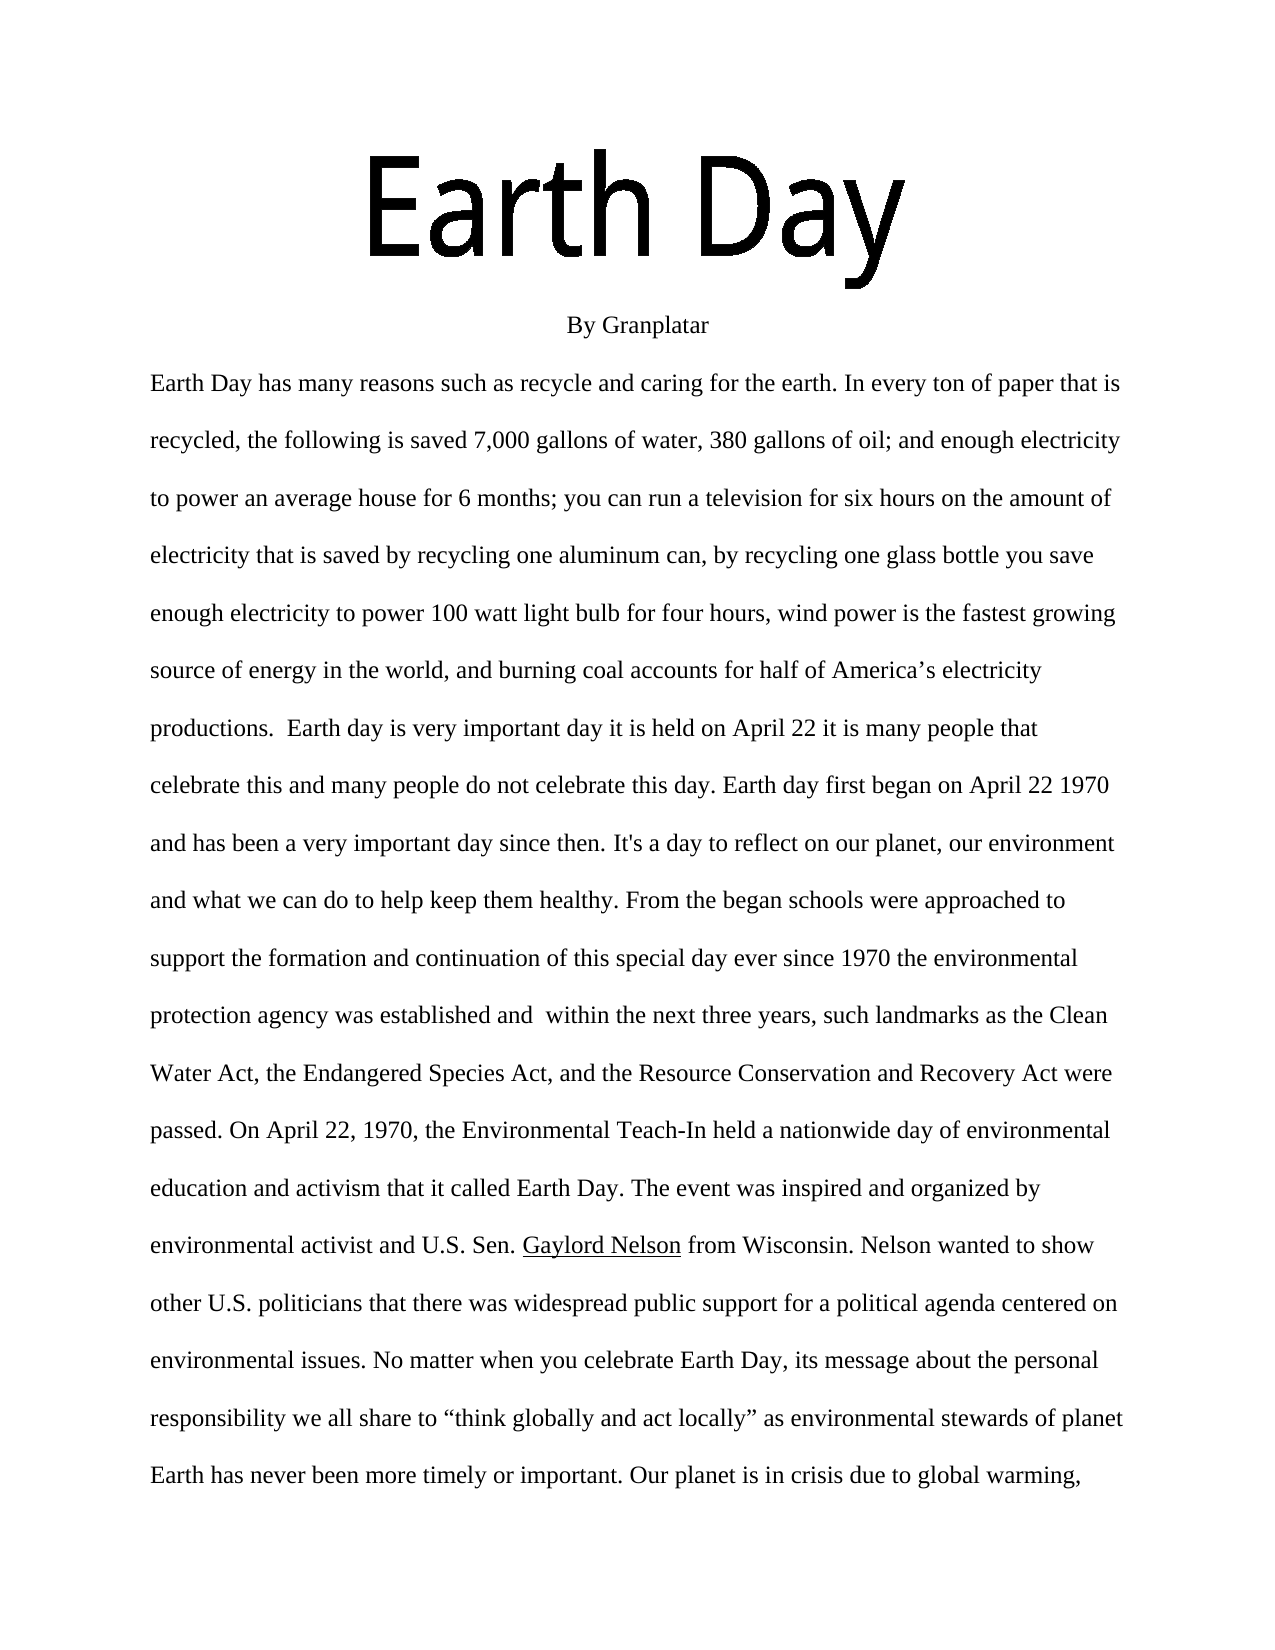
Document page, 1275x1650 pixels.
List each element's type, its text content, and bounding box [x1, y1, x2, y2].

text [150, 368, 1125, 1489]
text By Granplatar [150, 310, 1125, 339]
